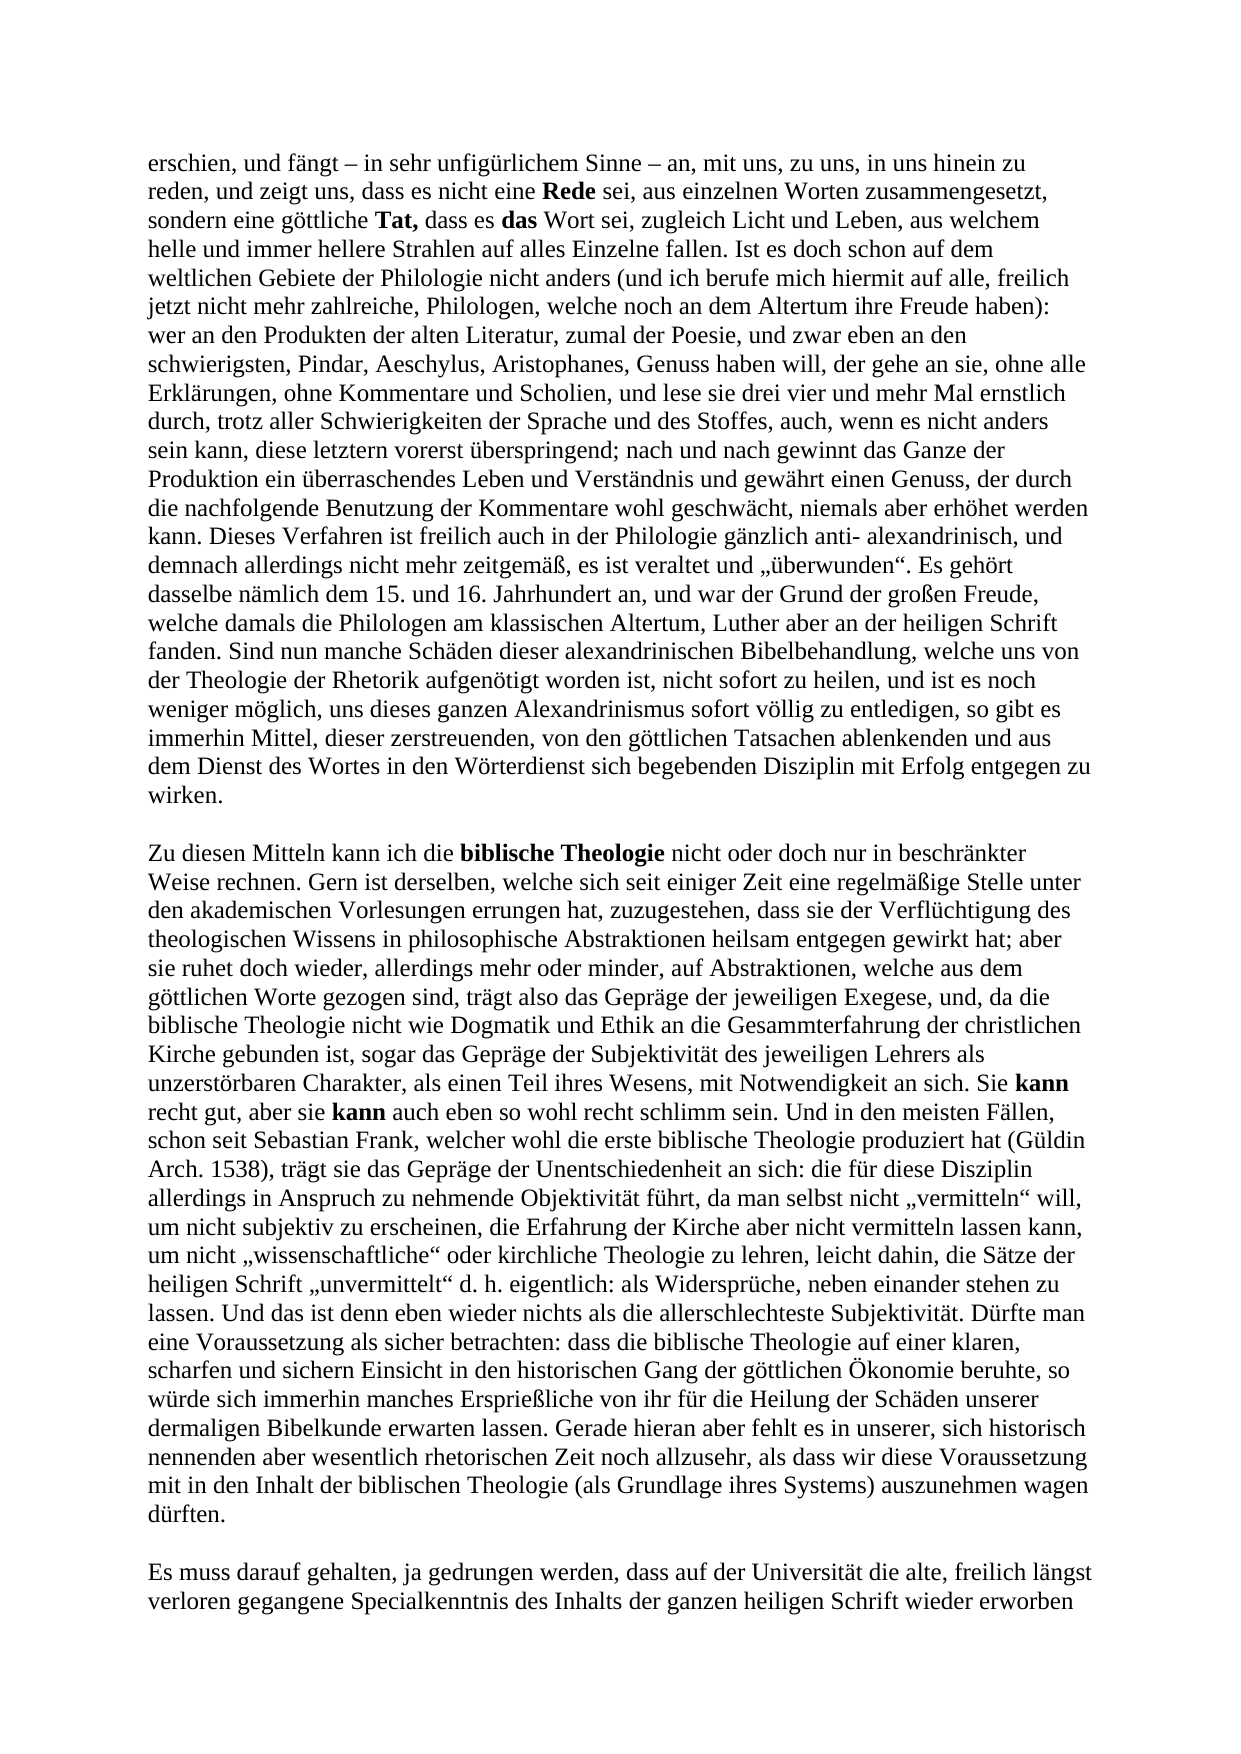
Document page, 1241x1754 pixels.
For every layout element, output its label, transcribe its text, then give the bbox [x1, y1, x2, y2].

text Zu diesen Mitteln kann ich die biblische Theologie nicht oder doch nur in beschränkter Weise rechnen. Gern ist derselben, welche sich seit einiger Zeit eine regelmäßige Stelle unter den akademischen Vorlesungen errungen hat, zuzugestehen, dass sie der Verflüchtigung des theologischen Wissens in philosophische Abstraktionen heilsam entgegen gewirkt hat; aber sie ruhet doch wieder, allerdings mehr oder minder, auf Abstraktionen, welche aus dem göttlichen Worte gezogen sind, trägt also das Gepräge der jeweiligen Exegese, und, da die biblische Theologie nicht wie Dogmatik und Ethik an die Gesammterfahrung der christlichen Kirche gebunden ist, sogar das Gepräge der Subjektivität des jeweiligen Lehrers als unzerstörbaren Charakter, als einen Teil ihres Wesens, mit Notwendigkeit an sich. Sie kann recht gut, aber sie kann auch eben so wohl recht schlimm sein. Und in den meisten Fällen, schon seit Sebastian Frank, welcher wohl die erste biblische Theologie produziert hat (Güldin Arch. 1538), trägt sie das Gepräge der Unentschiedenheit an sich: die für diese Disziplin allerdings in Anspruch zu nehmende Objektivität führt, da man selbst nicht „vermitteln“ will, um nicht subjektiv zu erscheinen, die Erfahrung der Kirche aber nicht vermitteln lassen kann, um nicht „wissenschaftliche“ oder kirchliche Theologie zu lehren, leicht dahin, die Sätze der heiligen Schrift „unvermittelt“ d. h. eigentlich: als Widersprüche, neben einander stehen zu lassen. Und das ist denn eben wieder nichts als die allerschlechteste Subjektivität. Dürfte man eine Voraussetzung als sicher betrachten: dass die biblische Theologie auf einer klaren, scharfen und sichern Einsicht in den historischen Gang der göttlichen Ökonomie beruhte, so würde sich immerhin manches Ersprießliche von ihr für die Heilung der Schäden unserer dermaligen Bibelkunde erwarten lassen. Gerade hieran aber fehlt es in unserer, sich historisch nennenden aber wesentlich rhetorischen Zeit noch allzusehr, als dass wir diese Voraussetzung mit in den Inhalt der biblischen Theologie (als Grundlage ihres Systems) auszunehmen wagen dürften. [148, 838, 1093, 1528]
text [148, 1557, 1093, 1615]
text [148, 148, 1093, 809]
